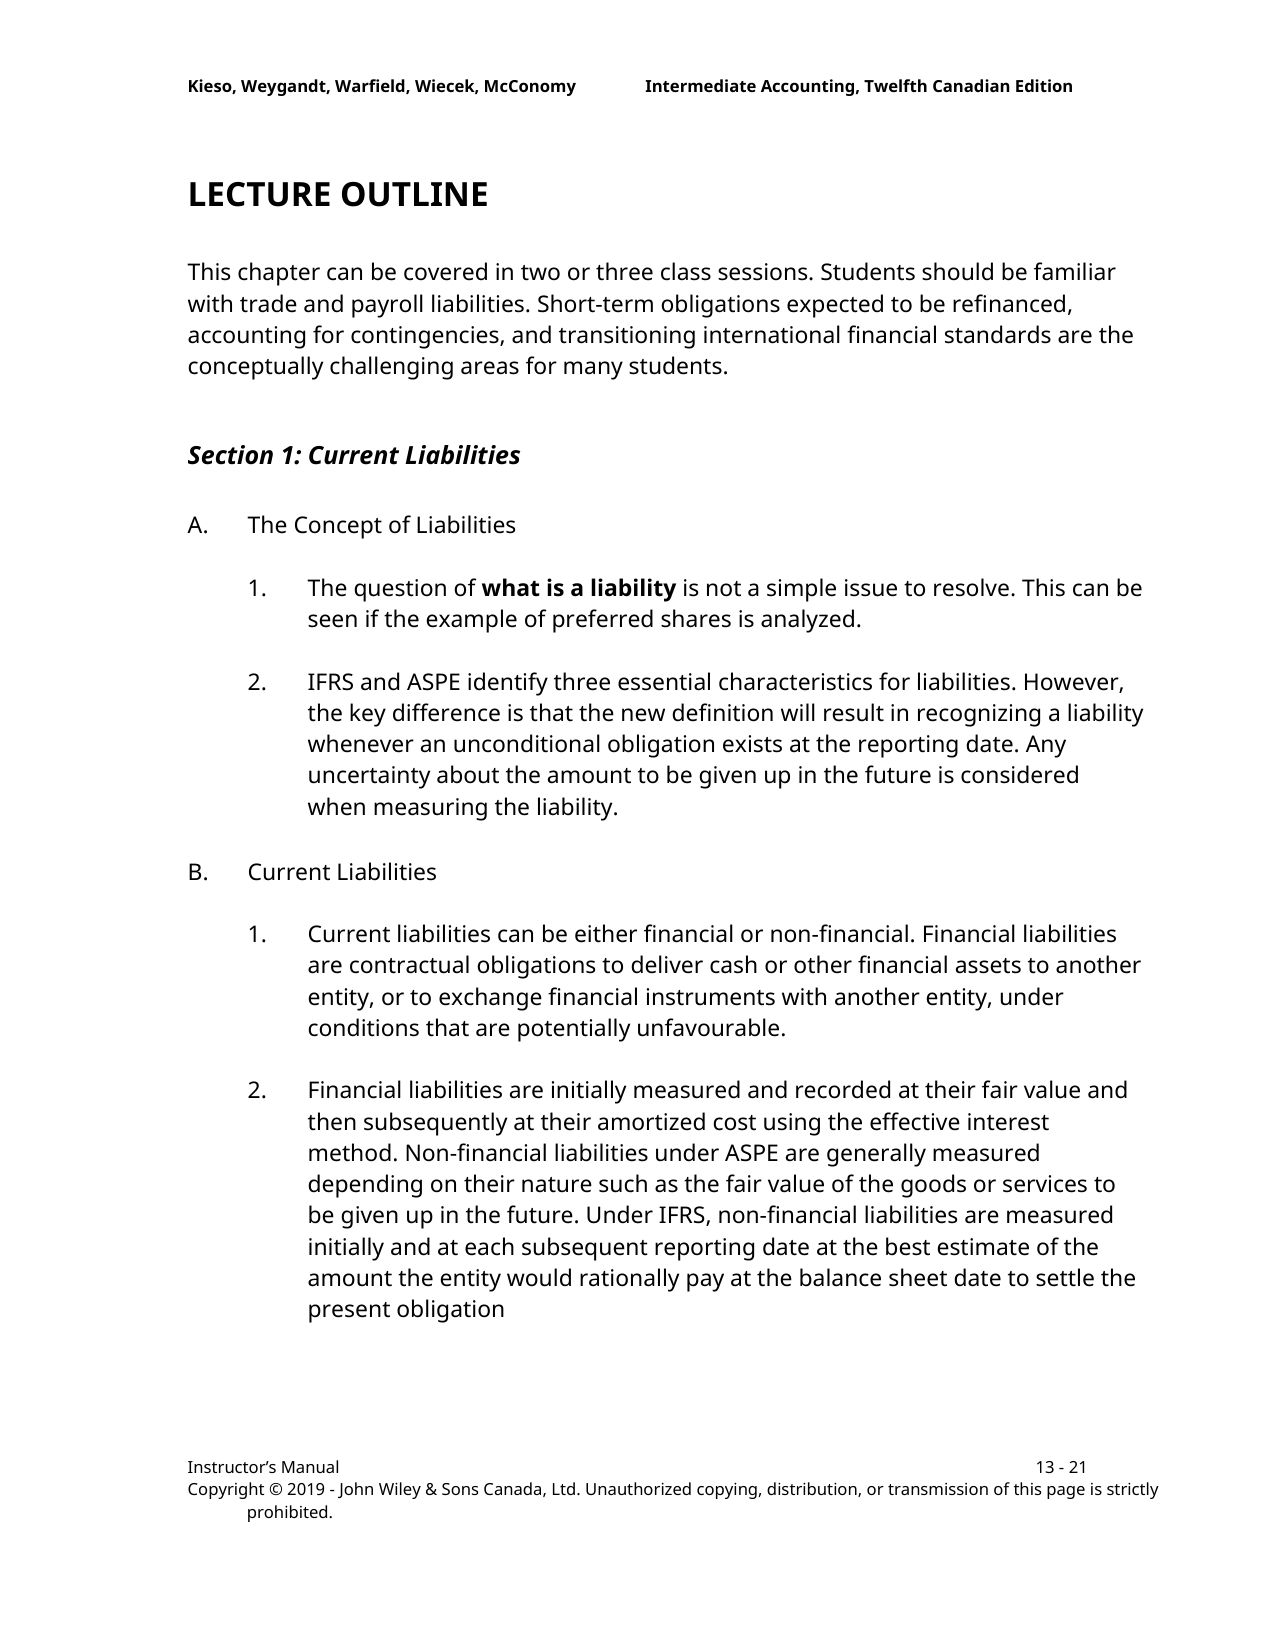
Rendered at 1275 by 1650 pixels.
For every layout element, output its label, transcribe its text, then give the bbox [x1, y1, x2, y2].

subtitle Section 1: Current Liabilities [187, 438, 1144, 472]
text This chapter can be covered in two or three class sessions. Students should be familiar with trade and payroll liabilities. Short-term obligations expected to be refinanced, accounting for contingencies, and transitioning international financial standards are the conceptually challenging areas for many students. [187, 256, 1144, 381]
subtitle LECTURE OUTLINE [187, 171, 1144, 216]
text A. The Concept of Liabilities [187, 509, 1144, 540]
text 1. Current liabilities can be either financial or non-financial. Financial liabilities are contractual obligations to deliver cash or other financial assets to another entity, or to exchange financial instruments with another entity, under conditions that are potentially unfavourable. [247, 918, 1144, 1043]
text 2. Financial liabilities are initially measured and recorded at their fair value and then subsequently at their amortized cost using the effective interest method. Non-financial liabilities under ASPE are generally measured depending on their nature such as the fair value of the goods or services to be given up in the future. Under IFRS, non-financial liabilities are measured initially and at each subsequent reporting date at the best estimate of the amount the entity would rationally pay at the balance sheet date to settle the present obligation [247, 1074, 1144, 1324]
text 2. IFRS and ASPE identify three essential characteristics for liabilities. However, the key difference is that the new definition will result in recognizing a liability whenever an unconditional obligation exists at the reporting date. Any uncertainty about the amount to be given up in the future is considered when measuring the liability. [247, 665, 1144, 822]
text 1. The question of what is a liability is not a simple issue to resolve. This can be seen if the example of preferred shares is analyzed. [247, 572, 1144, 634]
text B. Current Liabilities [187, 856, 1144, 887]
